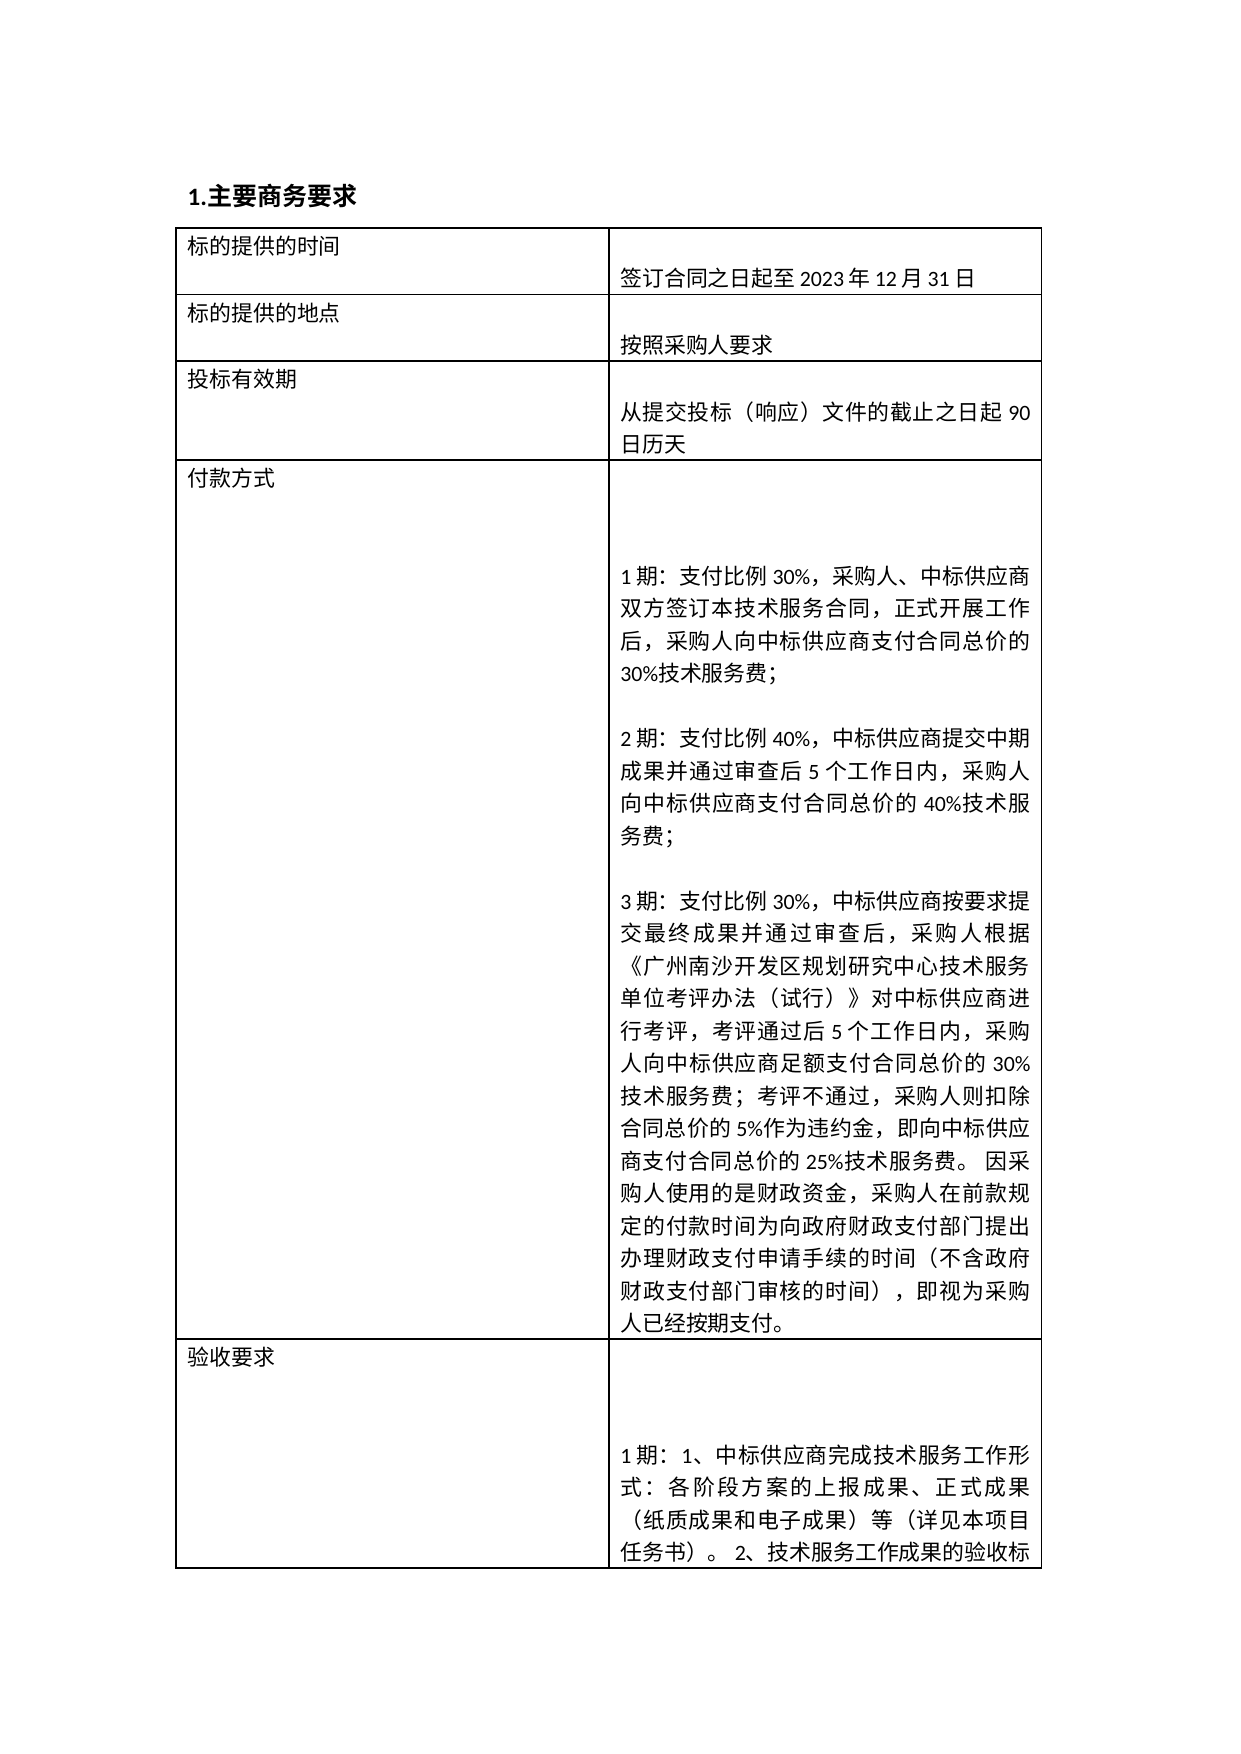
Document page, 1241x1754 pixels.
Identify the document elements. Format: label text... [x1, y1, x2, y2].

table_header 签订合同之日起至2023年12月31日 [610, 229, 1041, 293]
table_cell 投标有效期 [177, 362, 608, 459]
text 1.主要商务要求 [187, 162, 1053, 227]
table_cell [610, 1340, 1041, 1567]
table_cell 按照采购人要求 [610, 295, 1041, 360]
table_header 标的提供的时间 [177, 229, 608, 293]
table_cell 付款方式 [177, 461, 608, 1338]
table_cell 验收要求 [177, 1340, 608, 1567]
table_cell 1期：支付比例30%，采购人、中标供应商双方签订本技术服务合同，正式开展工作后，采购人向中标供应商支付合同总价的30%技术服务费； 2期：支付比例40%，中标供应商提交中期成果并通过审查后5个工作日内，采购人向中标供应商支付合同总价的40%技术服务费； 3期：支付比例30%，中标供应商按要求提交最终成果并通过审查后，采购人根据《广州南沙开发区规划研究中心技术服务单位考评办法（试行）》对中标供应商进行考评，考评通过后5个工作日内，采购人向中标供应商足额支付合同总价的30%技术服务费；考评不通过，采购人则扣除合同总价的5%作为违约金，即向中标供应商支付合同总价的25%技术服务费。 因采购人使用的是财政资金，采购人在前款规定的付款时间为向政府财政支付部门提出办理财政支付申请手续的时间（不含政府财政支付部门审核的时间），即视为采购人已经按期支付。 [610, 461, 1041, 1338]
table_cell 从提交投标（响应）文件的截止之日起90日历天 [610, 362, 1041, 459]
table_cell 标的提供的地点 [177, 295, 608, 360]
